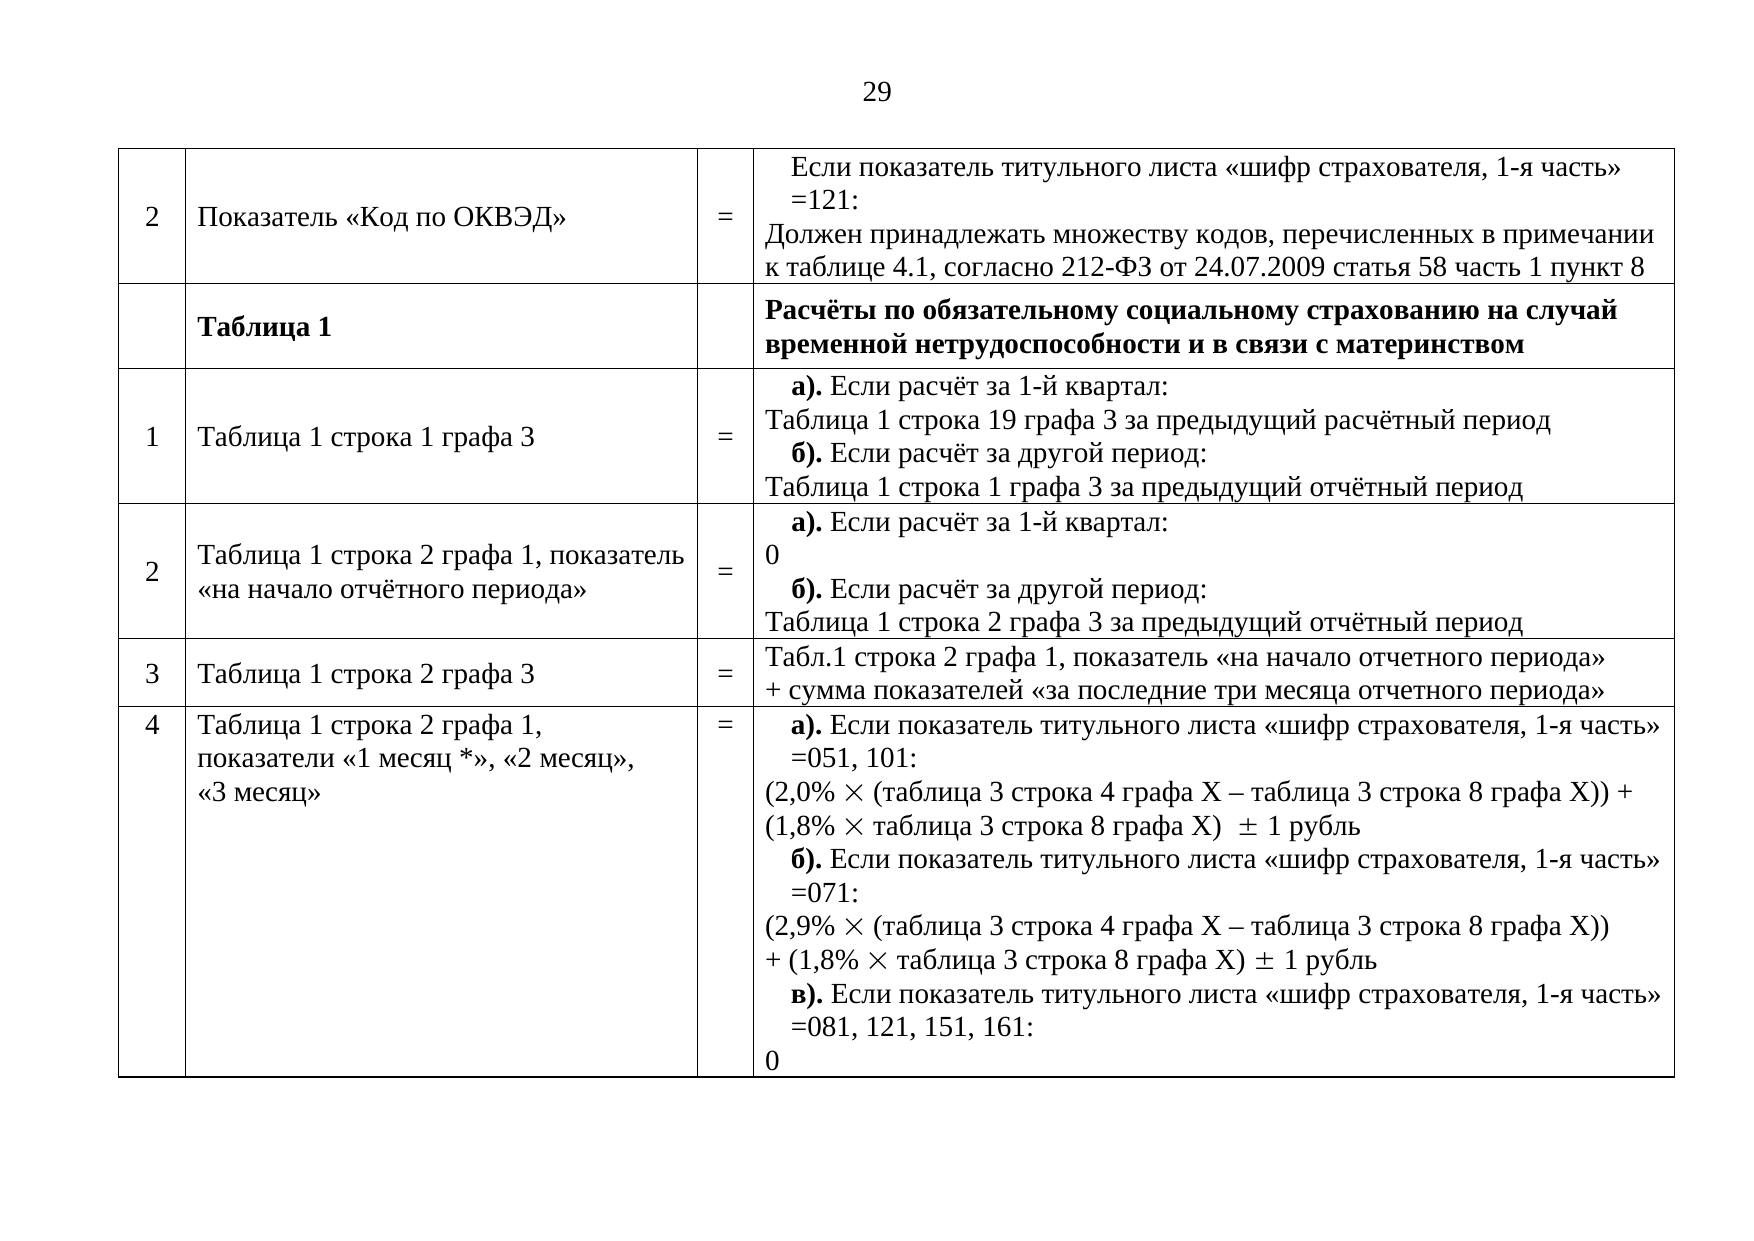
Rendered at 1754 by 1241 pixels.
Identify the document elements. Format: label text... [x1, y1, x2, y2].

table_cell 2 [119, 504, 185, 638]
table_cell Табл.1 строка 2 графа 1, показатель «на начало отчетного периода» + сумма показателей «за последние три месяца отчетного периода» [754, 639, 1674, 706]
table_cell [698, 284, 753, 367]
table_cell Таблица 1 [186, 284, 697, 367]
table_cell а). Если расчёт за 1-й квартал: 0 б). Если расчёт за другой период: Таблица 1 строка 2 графа 3 за предыдущий отчётный период [754, 504, 1674, 638]
table_cell [119, 284, 185, 367]
table_cell 4 [119, 707, 185, 1076]
table_cell = [698, 369, 753, 503]
table_cell Таблица 1 строка 2 графа 3 [186, 639, 697, 706]
table_cell Таблица 1 строка 2 графа 1, показатель «на начало отчётного периода» [186, 504, 697, 638]
table_cell 1 [119, 369, 185, 503]
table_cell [754, 707, 1674, 1076]
table_cell = [698, 639, 753, 706]
table_cell 2 [119, 149, 185, 283]
table_cell 3 [119, 639, 185, 706]
table_cell Таблица 1 строка 1 графа 3 [186, 369, 697, 503]
table_cell а). Если расчёт за 1-й квартал: Таблица 1 строка 19 графа 3 за предыдущий расчётный период б). Если расчёт за другой период: Таблица 1 строка 1 графа 3 за предыдущий отчётный период [754, 369, 1674, 503]
table_cell = [698, 504, 753, 638]
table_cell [186, 707, 697, 1076]
table_cell = [698, 707, 753, 1076]
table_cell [186, 149, 697, 283]
table_cell Если показатель титульного листа «шифр страхователя, 1-я часть» =121: Должен принадлежать множеству кодов, перечисленных в примечании к таблице 4.1, согласно 212-ФЗ от 24.07.2009 статья 58 часть 1 пункт 8 [754, 149, 1674, 283]
table_cell = [698, 149, 753, 283]
table_cell Расчёты по обязательному социальному страхованию на случай временной нетрудоспособности и в связи с материнством [754, 284, 1674, 367]
